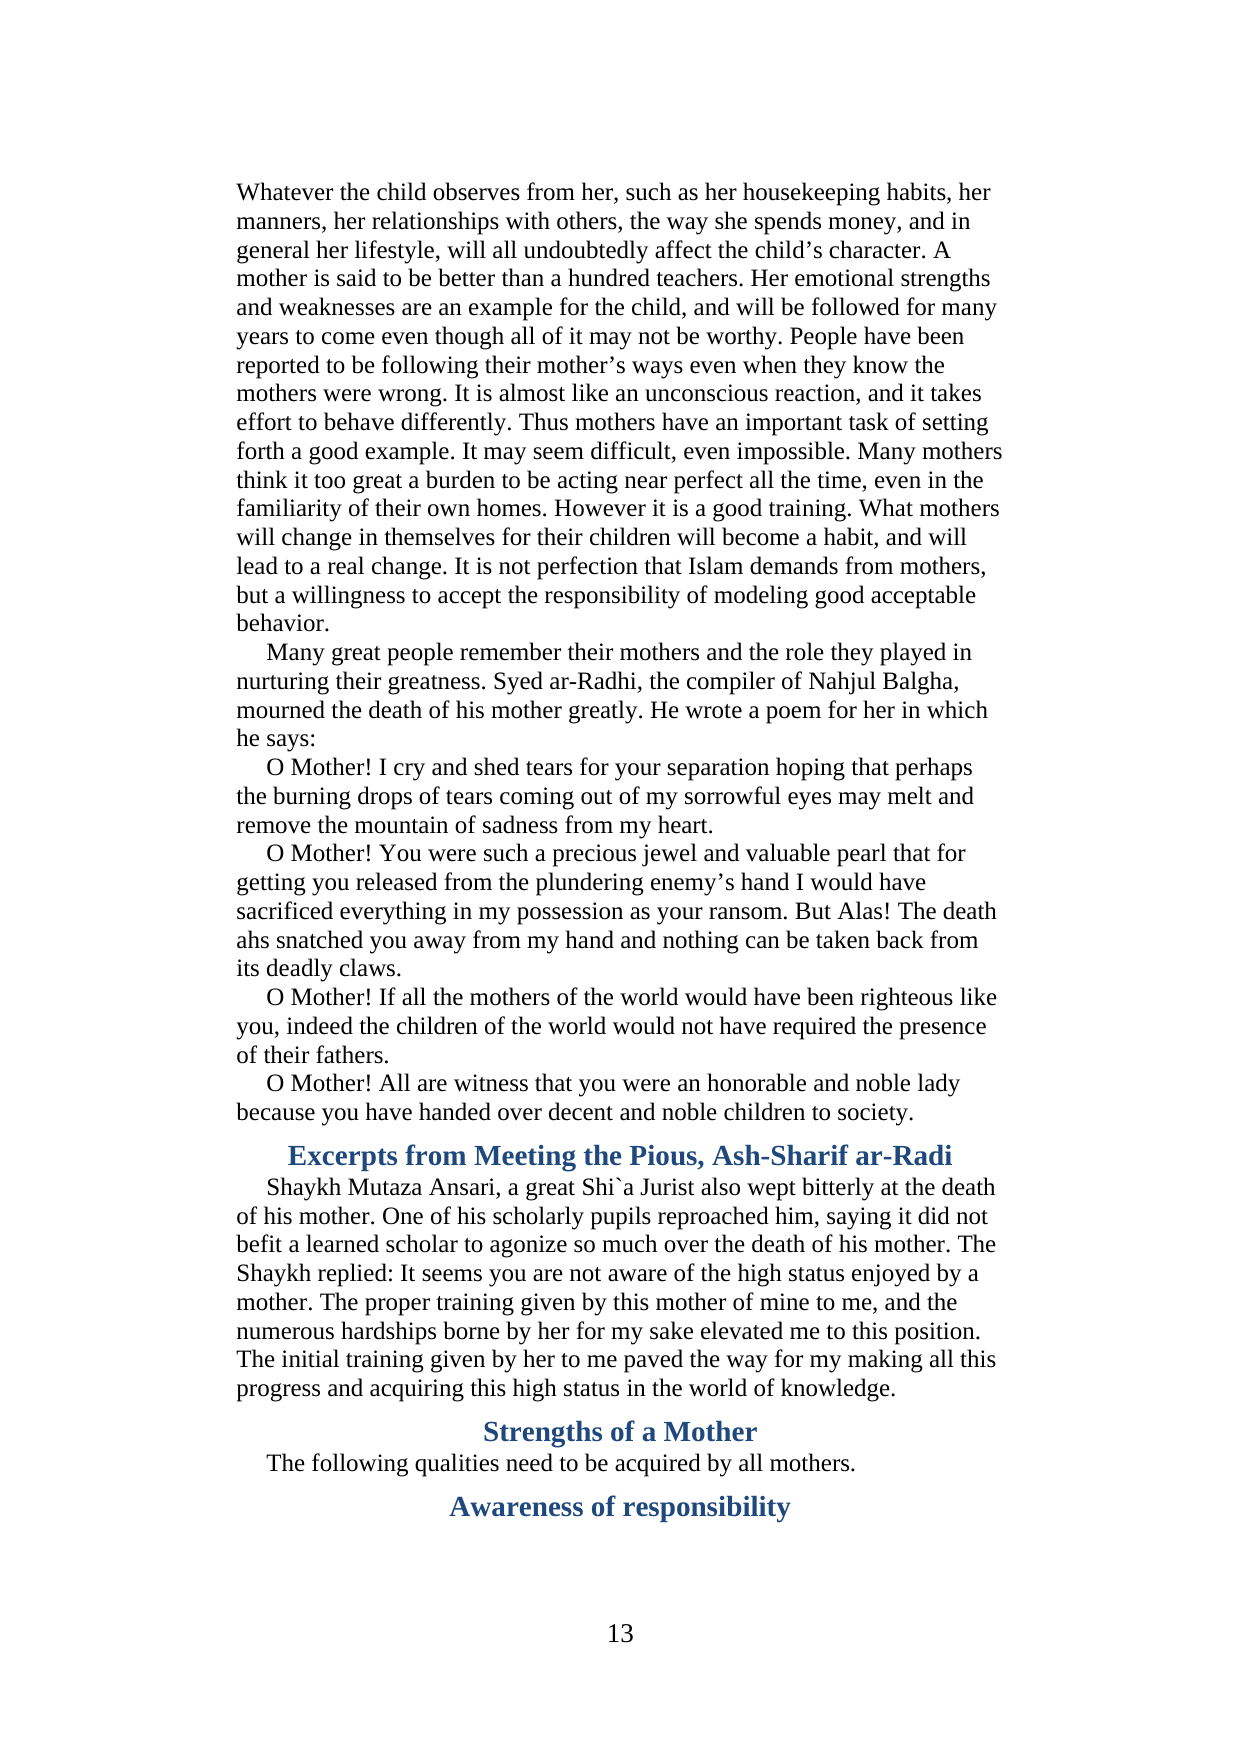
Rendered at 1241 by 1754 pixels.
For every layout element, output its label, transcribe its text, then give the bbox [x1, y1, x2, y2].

text O Mother! If all the mothers of the world would have been righteous like you, indeed the children of the world would not have required the presence of their fathers. [236, 982, 1004, 1068]
text Shaykh Mutaza Ansari, a great Shi`a Jurist also wept bitterly at the death of his mother. One of his scholarly pupils reproached him, saying it did not befit a learned scholar to agonize so much over the death of his mother. The Shaykh replied: It seems you are not aware of the high status enjoyed by a mother. The proper training given by this mother of mine to me, and the numerous hardships borne by her for my sake elevated me to this position. The initial training given by her to me paved the way for my making all this progress and acquiring this high status in the world of knowledge. [236, 1172, 1004, 1402]
text Many great people remember their mothers and the role they played in nurturing their greatness. Syed ar-Radhi, the compiler of Nahjul Balgha, mourned the death of his mother greatly. He wrote a poem for her in which he says: [236, 637, 1004, 752]
text O Mother! You were such a precious jewel and valuable pearl that for getting you released from the plundering enemy’s hand I would have sacrificed everything in my possession as your ransom. But Alas! The death ahs snatched you away from my hand and nothing can be taken back from its deadly claws. [236, 838, 1004, 982]
subtitle Strengths of a Mother [236, 1414, 1004, 1448]
text O Mother! I cry and shed tears for your separation hoping that perhaps the burning drops of tears coming out of my sorrowful eyes may melt and remove the mountain of sadness from my heart. [236, 752, 1004, 838]
text The following qualities need to be acquired by all mothers. [236, 1448, 1004, 1477]
text O Mother! All are witness that you were an honorable and noble lady because you have handed over decent and noble children to society. [236, 1068, 1004, 1126]
subtitle Excerpts from Meeting the Pious, Ash-Sharif ar-Radi [236, 1138, 1004, 1172]
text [236, 177, 1004, 637]
subtitle Awareness of responsibility [236, 1489, 1004, 1523]
